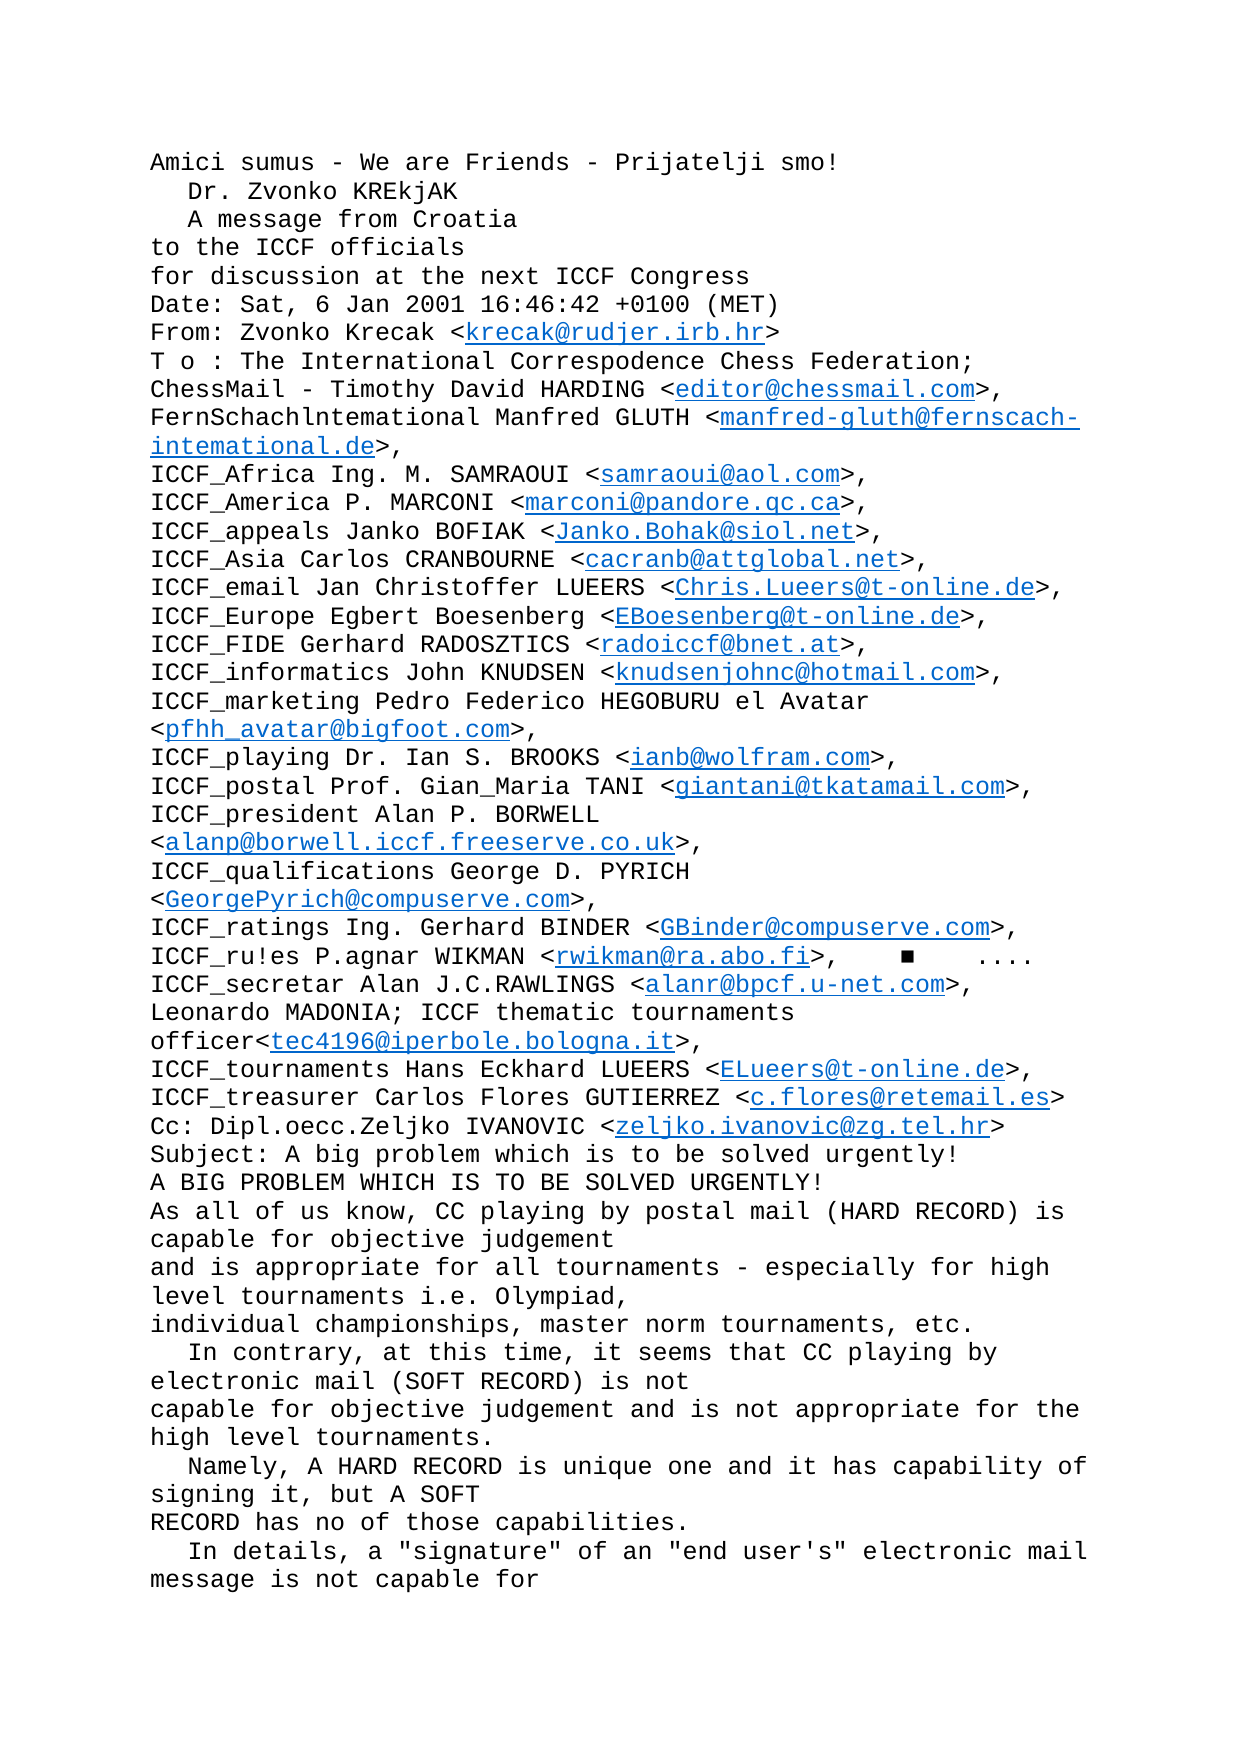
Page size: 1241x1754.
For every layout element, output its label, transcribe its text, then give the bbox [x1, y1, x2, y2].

text Cc: Dipl.oecc.Zeljko IVANOVIC <zeljko.ivanovic@zg.tel.hr> [150, 1113, 1090, 1142]
text As all of us know, CC playing by postal mail (HARD RECORD) is capable for objective judgement and is appropriate for all tournaments - especially for high level tournaments i.e. Olympiad, individual championships, master norm tournaments, etc. [150, 1198, 1090, 1340]
text ICCF_email Jan Christoffer LUEERS <Chris.Lueers@t-online.de>, [150, 575, 1090, 603]
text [150, 1538, 1090, 1595]
text ICCF_secretar Alan J.C.RAWLINGS <alanr@bpcf.u-net.com>, [150, 972, 1090, 1000]
text ICCF_marketing Pedro Federico HEGOBURU el Avatar <pfhh_avatar@bigfoot.com>, ICCF_playing Dr. Ian S. BROOKS <ianb@wolfram.com>, [150, 688, 1090, 773]
text ICCF_Asia Carlos CRANBOURNE <cacranb@attglobal.net>, [150, 547, 1090, 575]
text Amici sumus - We are Friends - Prijatelji smo! [150, 150, 1090, 178]
text Subject: A big problem which is to be solved urgently! [150, 1142, 1090, 1170]
text From: Zvonko Krecak <krecak@rudjer.irb.hr> [150, 320, 1090, 348]
text ICCF_America P. MARCONI <marconi@pandore.qc.ca>, [150, 490, 1090, 518]
text ChessMail - Timothy David HARDING <editor@chessmail.com>, [150, 377, 1090, 405]
text ICCF_FIDE Gerhard RADOSZTICS <radoiccf@bnet.at>, [150, 632, 1090, 660]
text A message from Croatia to the ICCF officials for discussion at the next ICCF Congress Date: Sat, 6 Jan 2001 16:46:42 +0100 (MET) [150, 207, 1090, 320]
text Leonardo MADONIA; ICCF thematic tournaments officer<tec4196@iperbole.bologna.it>, ICCF_tournaments Hans Eckhard LUEERS <ELueers@t-online.de>, [150, 1000, 1090, 1085]
text ICCF_appeals Janko BOFIAK <Janko.Bohak@siol.net>, [150, 518, 1090, 547]
text ICCF_postal Prof. Gian_Maria TANI <giantani@tkatamail.com>, [150, 773, 1090, 802]
text In contrary, at this time, it seems that CC playing by electronic mail (SOFT RECORD) is not capable for objective judgement and is not appropriate for the high level tournaments. [150, 1340, 1090, 1453]
text ICCF_treasurer Carlos Flores GUTIERREZ <c.flores@retemail.es> [150, 1085, 1090, 1113]
text Namely, A HARD RECORD is unique one and it has capability of signing it, but A SOFT RECORD has no of those capabilities. [150, 1453, 1090, 1538]
text T o : The International Correspodence Chess Federation; [150, 348, 1090, 377]
text ICCF_ratings Ing. Gerhard BINDER <GBinder@compuserve.com>, [150, 915, 1090, 943]
text ICCF_president Alan P. BORWELL <alanp@borwell.iccf.freeserve.co.uk>, ICCF_qualifications George D. PYRICH <GeorgePyrich@compuserve.com>, [150, 802, 1090, 915]
text A BIG PROBLEM WHICH IS TO BE SOLVED URGENTLY! [150, 1170, 1090, 1198]
text ICCF_informatics John KNUDSEN <knudsenjohnc@hotmail.com>, [150, 660, 1090, 688]
text ICCF_Europe Egbert Boesenberg <EBoesenberg@t-online.de>, [150, 603, 1090, 632]
text Dr. Zvonko KREkjAK [150, 178, 1090, 207]
text FernSchachlntemational Manfred GLUTH <manfred-gluth@fernscach-intemational.de>, ICCF_Africa Ing. M. SAMRAOUI <samraoui@aol.com>, [150, 405, 1090, 490]
text ICCF_ru!es P.agnar WIKMAN <rwikman@ra.abo.fi>, ■ .... [150, 943, 1090, 972]
